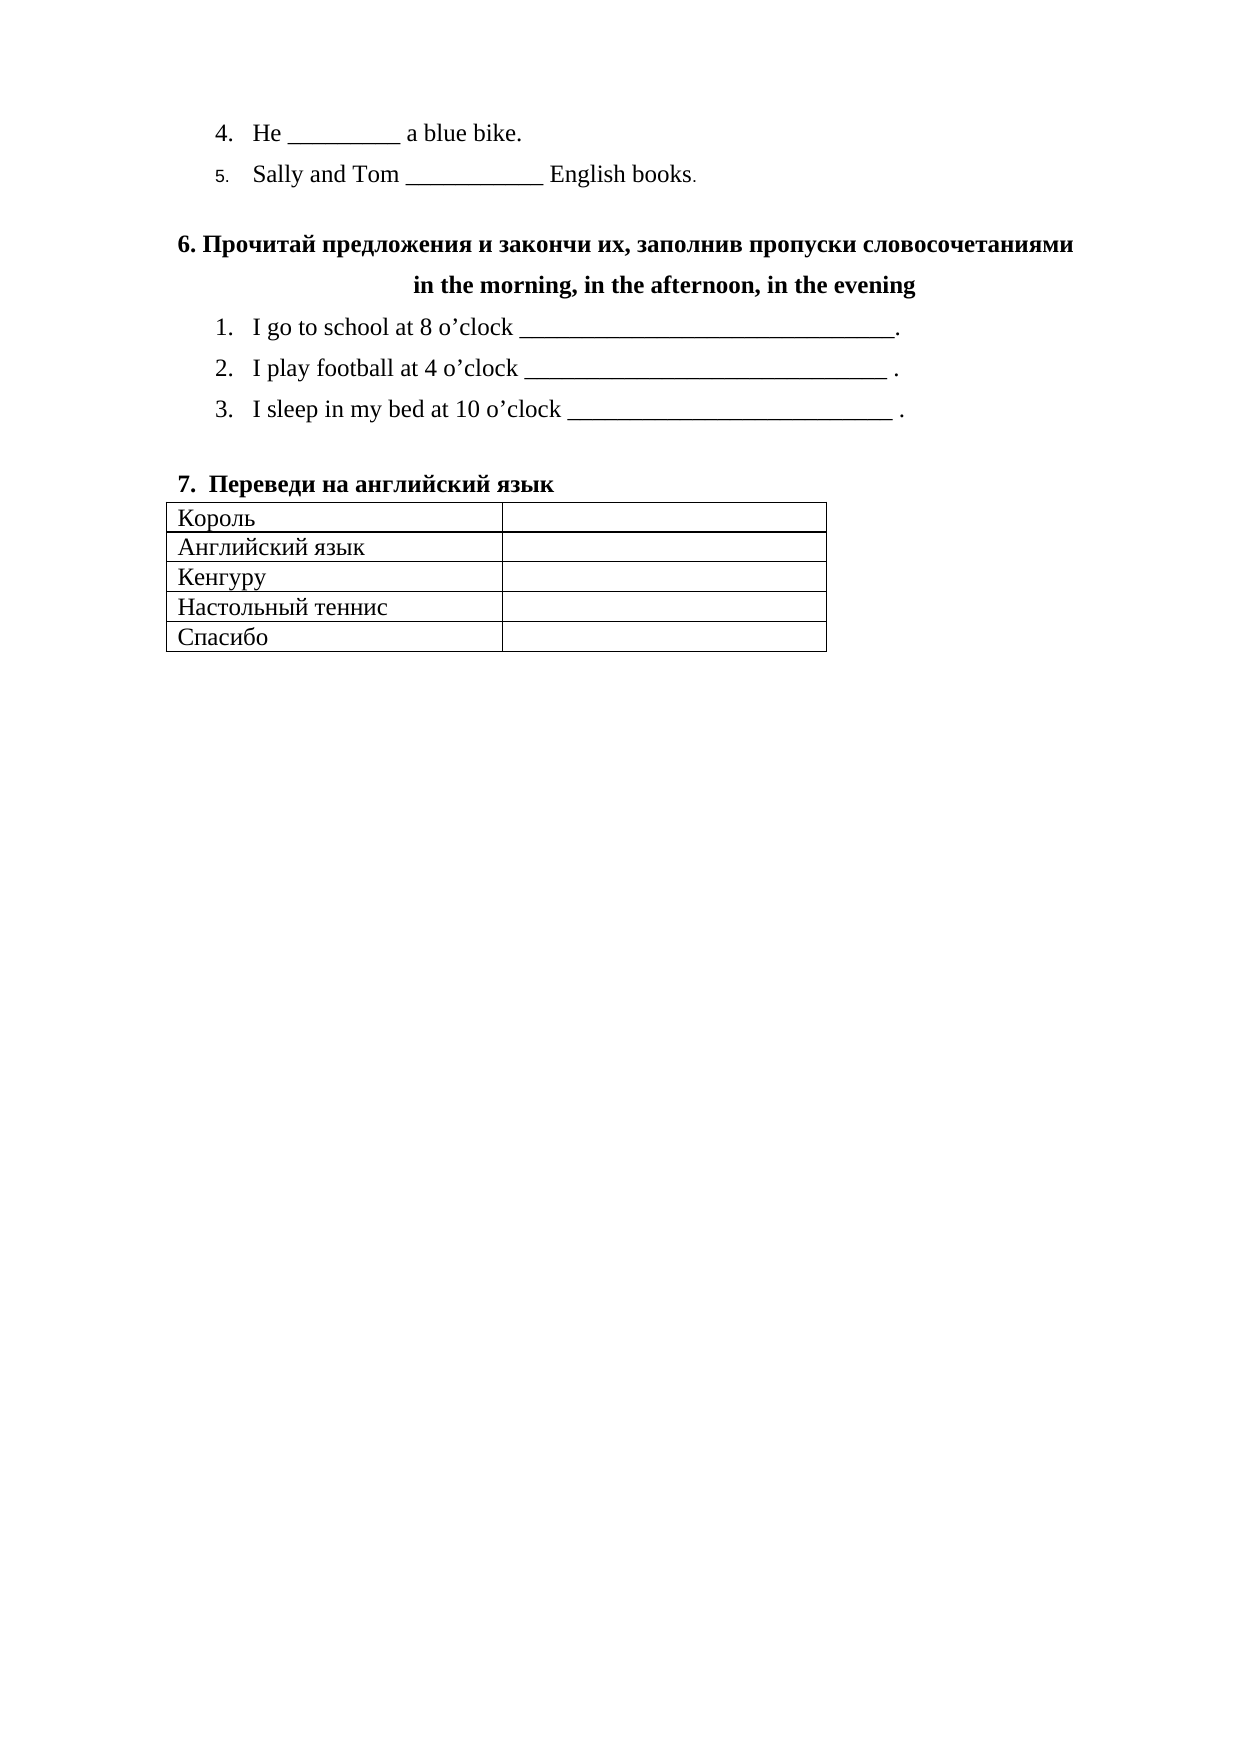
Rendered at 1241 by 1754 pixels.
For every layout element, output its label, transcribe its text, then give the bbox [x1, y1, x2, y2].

table_cell Настольный теннис [167, 592, 502, 621]
table_cell [503, 592, 826, 621]
list Sally and Tom ___________ English books. [215, 159, 1152, 188]
table_cell Спасибо [167, 622, 502, 651]
table_header [503, 503, 826, 531]
table_cell Кенгуру [167, 562, 502, 591]
table_cell [503, 622, 826, 651]
list He _________ a blue bike. [215, 118, 1152, 147]
table_cell Английский язык [167, 533, 502, 561]
list I play football at 4 o’clock _____________________________ . [215, 353, 1152, 382]
table_cell [503, 533, 826, 561]
list I go to school at 8 o’clock ______________________________. [215, 312, 1152, 340]
text 6. Прочитай предложения и закончи их, заполнив пропуски словосочетаниями [177, 229, 1152, 258]
list I sleep in my bed at 10 o’clock __________________________ . [215, 394, 1152, 423]
text 7. Переведи на английский язык [177, 469, 1152, 497]
table_cell [503, 562, 826, 591]
table_header Король [167, 503, 502, 531]
text in the morning, in the afternoon, in the evening [177, 270, 1152, 299]
